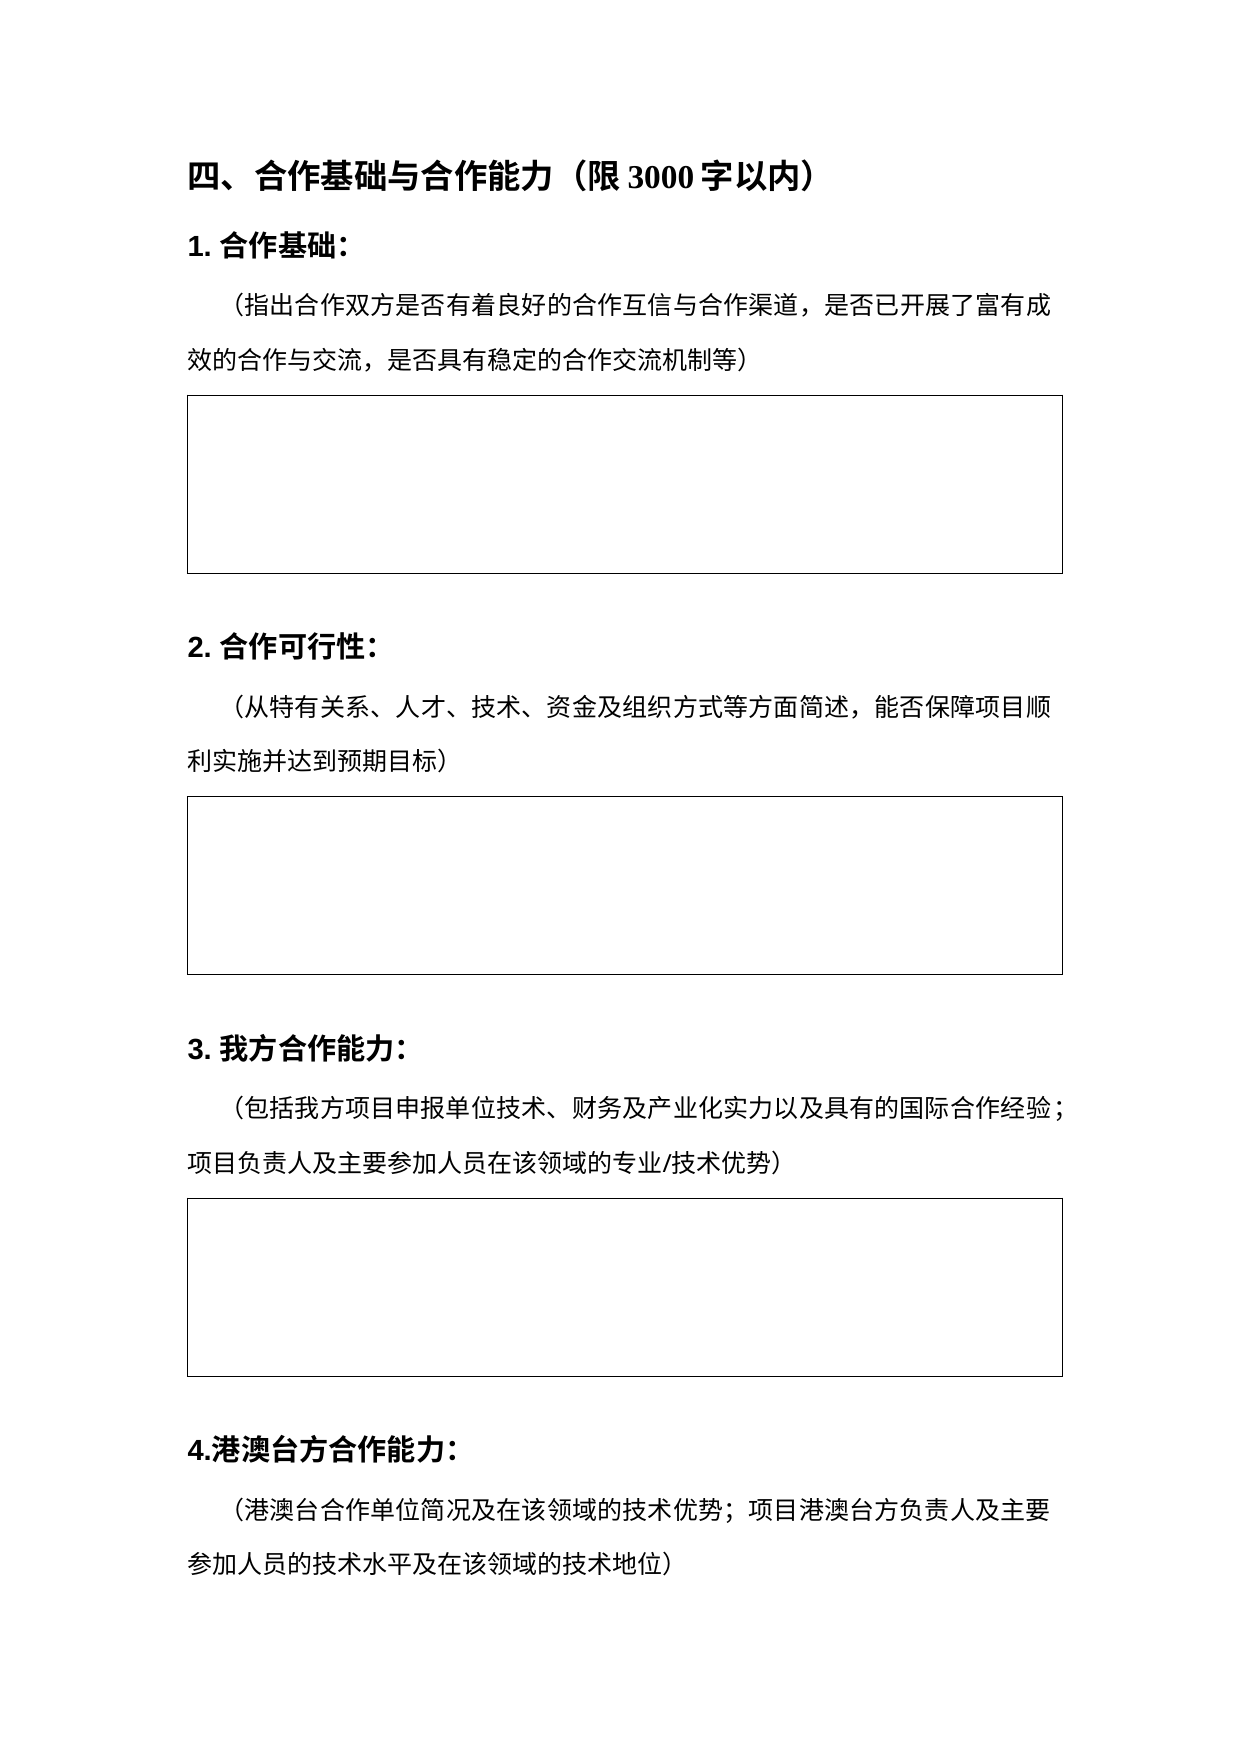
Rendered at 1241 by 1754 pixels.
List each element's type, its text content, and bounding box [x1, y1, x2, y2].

text （包括我方项目申报单位技术、财务及产业化实力以及具有的国际合作经验；项目负责人及主要参加人员在该领域的专业/技术优势） [187, 1089, 1053, 1179]
table_header [188, 396, 1062, 572]
text （从特有关系、人才、技术、资金及组织方式等方面简述，能否保障项目顺利实施并达到预期目标） [187, 687, 1053, 778]
subtitle 四、合作基础与合作能力（限3000字以内）（文档标题） [187, 150, 1053, 198]
subtitle 3. 我方合作能力：（文档标题） [187, 1025, 1053, 1068]
text （指出合作双方是否有着良好的合作互信与合作渠道，是否已开展了富有成效的合作与交流，是否具有稳定的合作交流机制等） [187, 286, 1053, 376]
table_header [188, 1199, 1062, 1376]
subtitle 2. 合作可行性：（文档标题） [187, 624, 1053, 666]
subtitle 1. 合作基础：（文档标题） [187, 222, 1053, 264]
text （港澳台合作单位简况及在该领域的技术优势；项目港澳台方负责人及主要参加人员的技术水平及在该领域的技术地位） [187, 1490, 1053, 1581]
table_header [188, 797, 1062, 974]
subtitle 4.港澳台方合作能力：（文档标题） [187, 1427, 1053, 1469]
